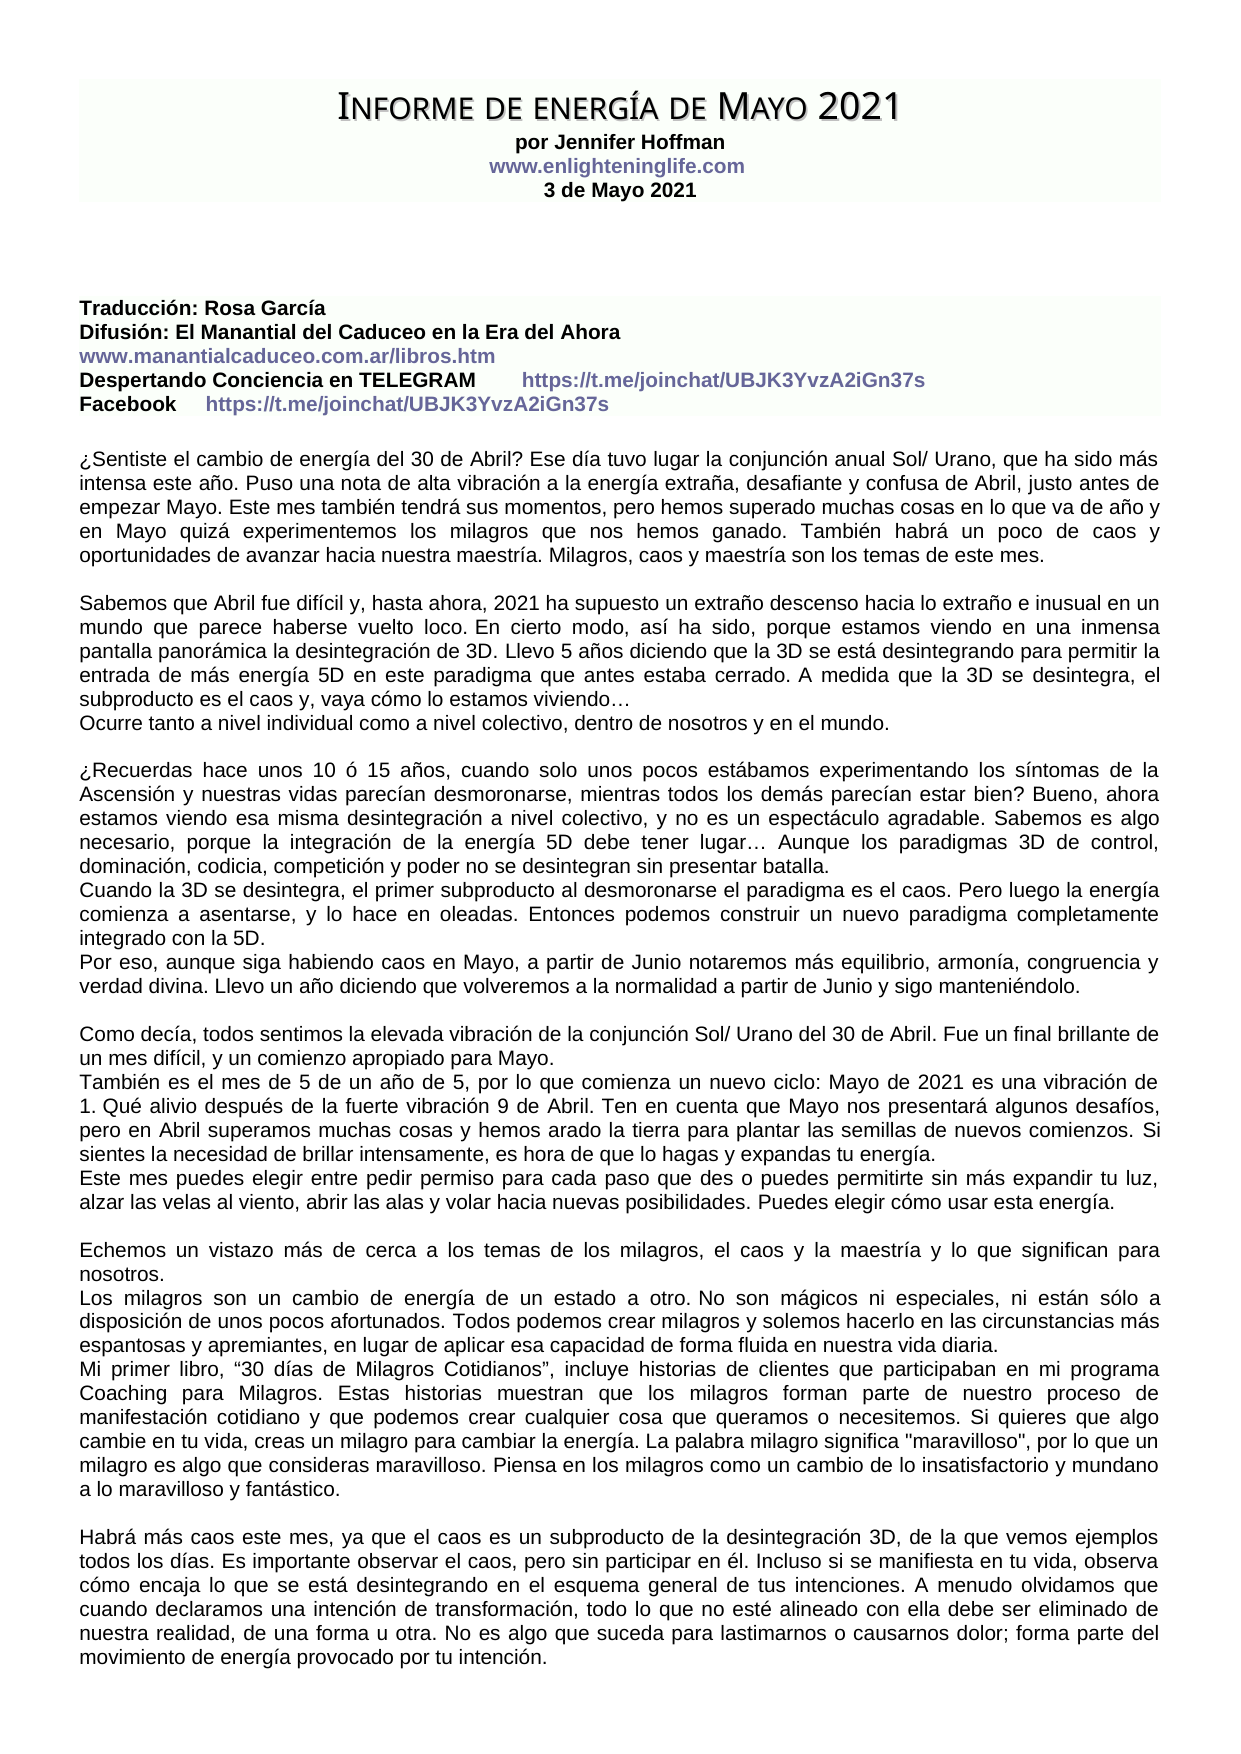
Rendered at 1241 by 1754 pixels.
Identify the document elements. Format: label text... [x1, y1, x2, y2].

text Habrá más caos este mes, ya que el caos es un subproducto de la desintegración 3D, de la que vemos ejemplos todos los días. Es importante observar el caos, pero sin participar en él. Incluso si se manifiesta en tu vida, observa cómo encaja lo que se está desintegrando en el esquema general de tus intenciones. A menudo olvidamos que cuando declaramos una intención de transformación, todo lo que no esté alineado con ella debe ser eliminado de nuestra realidad, de una forma u otra. No es algo que suceda para lastimarnos o causarnos dolor; forma parte del movimiento de energía provocado por tu intención. [79, 1525, 1161, 1669]
text Traducción: Rosa García Difusión: El Manantial del Caduceo en la Era del Ahora www.manantialcaduceo.com.ar/libros.htm Despertando Conciencia en TELEGRAM https://t.me/joinchat/UBJK3YvzA2iGn37s Facebook https://t.me/joinchat/UBJK3YvzA2iGn37s [79, 296, 1161, 416]
text Cuando la 3D se desintegra, el primer subproducto al desmoronarse el paradigma es el caos. Pero luego la energía comienza a asentarse, y lo hace en oleadas. Entonces podemos construir un nuevo paradigma completamente integrado con la 5D. [79, 878, 1161, 950]
text También es el mes de 5 de un año de 5, por lo que comienza un nuevo ciclo: Mayo de 2021 es una vibración de 1. Qué alivio después de la fuerte vibración 9 de Abril. Ten en cuenta que Mayo nos presentará algunos desafíos, pero en Abril superamos muchas cosas y hemos arado la tierra para plantar las semillas de nuevos comienzos. Si sientes la necesidad de brillar intensamente, es hora de que lo hagas y expandas tu energía. [79, 1070, 1161, 1166]
text Ocurre tanto a nivel individual como a nivel colectivo, dentro de nosotros y en el mundo. [79, 710, 1161, 734]
text Los milagros son un cambio de energía de un estado a otro. No son mágicos ni especiales, ni están sólo a disposición de unos pocos afortunados. Todos podemos crear milagros y solemos hacerlo en las circunstancias más espantosas y apremiantes, en lugar de aplicar esa capacidad de forma fluida en nuestra vida diaria. [79, 1285, 1161, 1357]
text Mi primer libro, “30 días de Milagros Cotidianos”, incluye historias de clientes que participaban en mi programa Coaching para Milagros. Estas historias muestran que los milagros forman parte de nuestro proceso de manifestación cotidiano y que podemos crear cualquier cosa que queramos o necesitemos. Si quieres que algo cambie en tu vida, creas un milagro para cambiar la energía. La palabra milagro significa "maravilloso", por lo que un milagro es algo que consideras maravilloso. Piensa en los milagros como un cambio de lo insatisfactorio y mundano a lo maravilloso y fantástico. [79, 1357, 1161, 1501]
text Por eso, aunque siga habiendo caos en Mayo, a partir de Junio notaremos más equilibrio, armonía, congruencia y verdad divina. Llevo un año diciendo que volveremos a la normalidad a partir de Junio y sigo manteniéndolo. [79, 950, 1161, 998]
subtitle Informe de energía de Mayo 2021 por Jennifer Hoffman www.enlighteninglife.com 3 de Mayo 2021 [79, 79, 1161, 202]
text ¿Recuerdas hace unos 10 ó 15 años, cuando solo unos pocos estábamos experimentando los síntomas de la Ascensión y nuestras vidas parecían desmoronarse, mientras todos los demás parecían estar bien? Bueno, ahora estamos viendo esa misma desintegración a nivel colectivo, y no es un espectáculo agradable. Sabemos es algo necesario, porque la integración de la energía 5D debe tener lugar… Aunque los paradigmas 3D de control, dominación, codicia, competición y poder no se desintegran sin presentar batalla. [79, 758, 1161, 878]
text ¿Sentiste el cambio de energía del 30 de Abril? Ese día tuvo lugar la conjunción anual Sol/ Urano, que ha sido más intensa este año. Puso una nota de alta vibración a la energía extraña, desafiante y confusa de Abril, justo antes de empezar Mayo. Este mes también tendrá sus momentos, pero hemos superado muchas cosas en lo que va de año y en Mayo quizá experimentemos los milagros que nos hemos ganado. También habrá un poco de caos y oportunidades de avanzar hacia nuestra maestría. Milagros, caos y maestría son los temas de este mes. [79, 447, 1161, 567]
text Sabemos que Abril fue difícil y, hasta ahora, supuesto un extraño descenso hacia lo extraño e inusual en un mundo que parece haberse vuelto loco. En cierto modo, así ha sido, porque estamos viendo en una inmensa pantalla panorámica la desintegración de 3D. Llevo 5 años diciendo que la 3D se está desintegrando para permitir la entrada de más energía 5D en este paradigma que antes estaba cerrado. A medida que la 3D se desintegra, el subproducto es el caos y, vaya cómo lo estamos viviendo… [79, 591, 1161, 710]
text Echemos un vistazo más de cerca a los temas de los milagros, el caos y la maestría y lo que significan para nosotros. [79, 1237, 1161, 1285]
text Como decía, todos sentimos la elevada vibración de la conjunción Sol/ Urano del 30 de Abril. Fue un final brillante de un mes difícil, y un comienzo apropiado para Mayo. [79, 1022, 1161, 1070]
text Este mes puedes elegir entre pedir permiso para cada paso que des o puedes permitirte sin más expandir tu luz, alzar las velas al viento, abrir las alas y volar hacia nuevas posibilidades. Puedes elegir cómo usar esta energía. [79, 1166, 1161, 1213]
